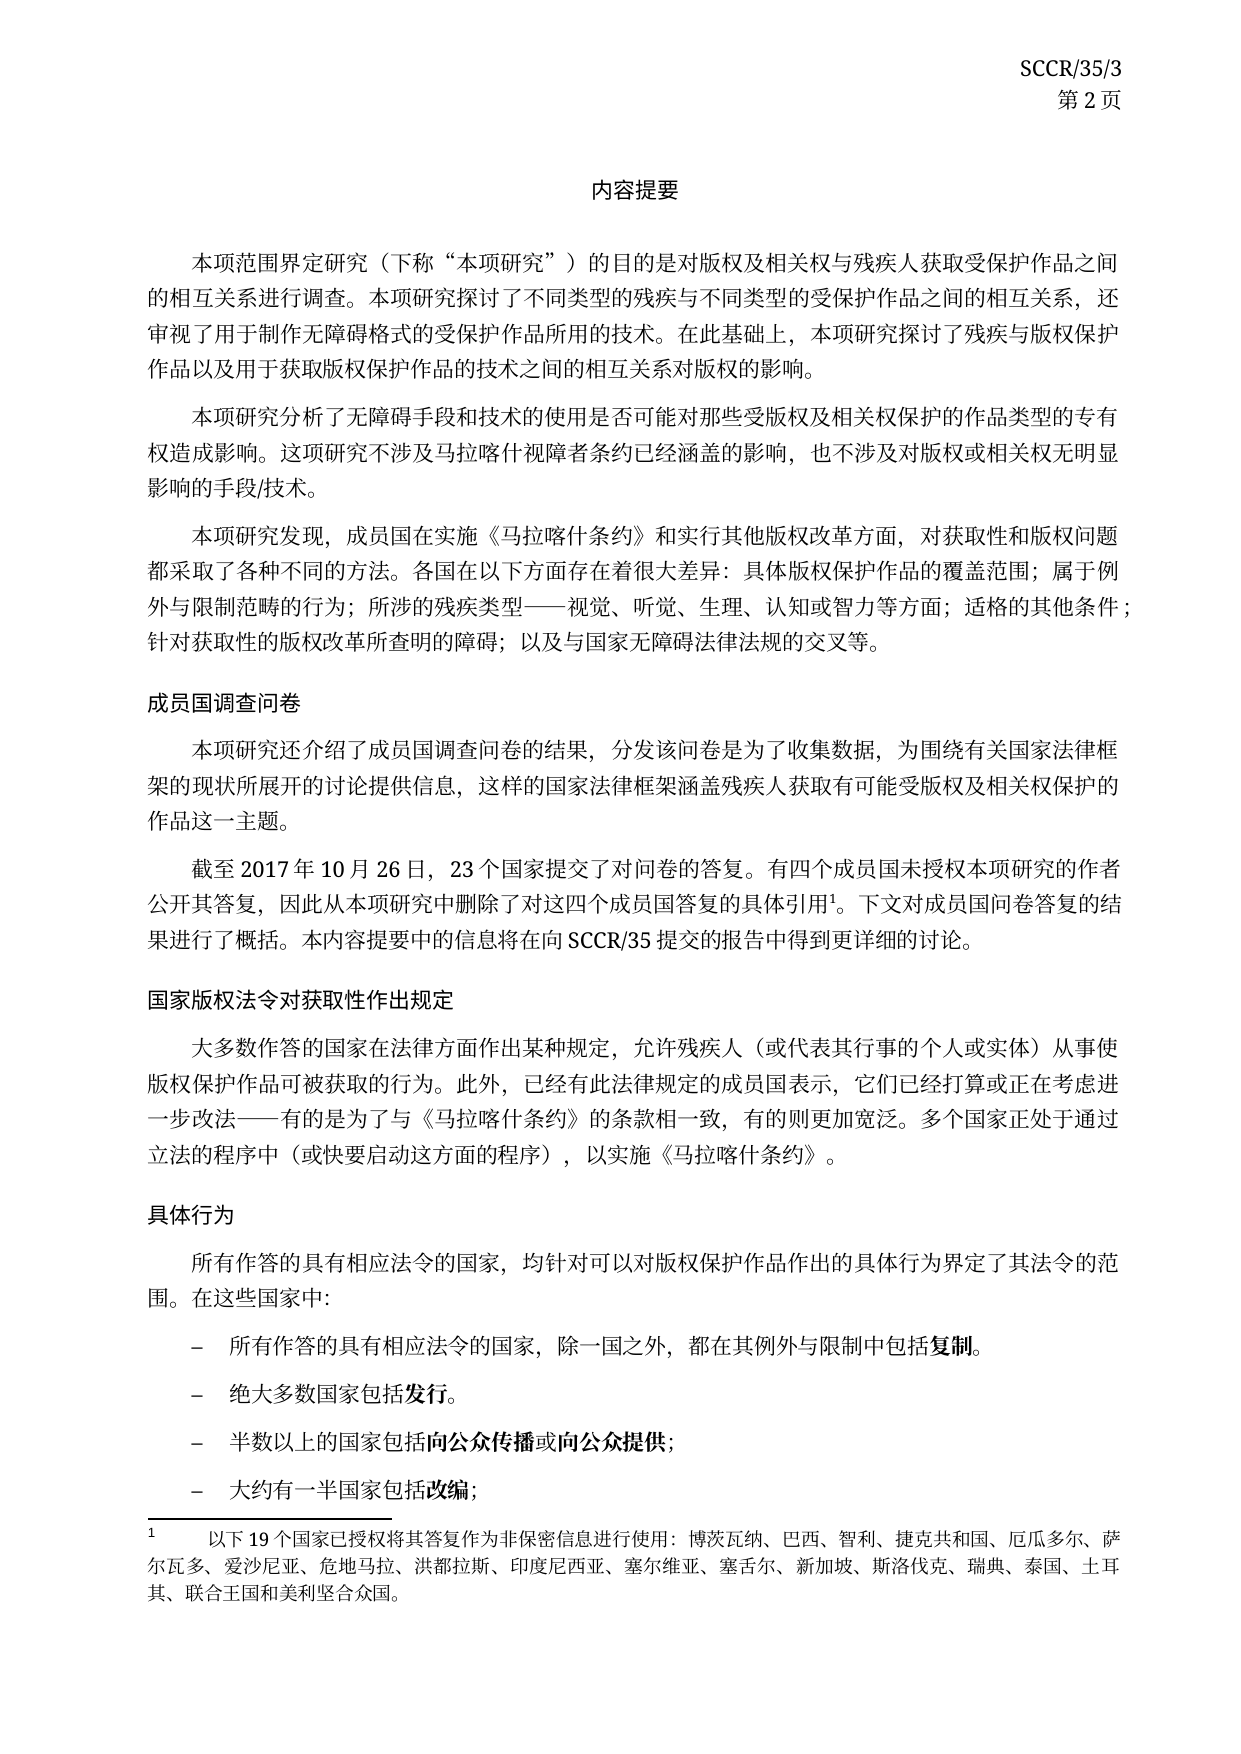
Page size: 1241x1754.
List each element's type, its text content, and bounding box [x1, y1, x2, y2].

text 所有作答的具有相应法令的国家，均针对可以对版权保护作品作出的具体行为界定了其法令的范围。在这些国家中： [148, 1242, 1122, 1313]
text 大多数作答的国家在法律方面作出某种规定，允许残疾人（或代表其行事的个人或实体）从事使版权保护作品可被获取的行为。此外，已经有此法律规定的成员国表示，它们已经打算或正在考虑进一步改法——有的是为了与《马拉喀什条约》的条款相一致，有的则更加宽泛。多个国家正处于通过立法的程序中（或快要启动这方面的程序），以实施《马拉喀什条约》。 [148, 1028, 1122, 1169]
text 内容提要 [148, 169, 1122, 205]
text 具体行为 [148, 1194, 1122, 1230]
list 所有作答的具有相应法令的国家，除一国之外，都在其例外与限制中包括复制。 [191, 1326, 1122, 1361]
text 截至2017年10月26日，23个国家提交了对问卷的答复。有四个成员国未授权本项研究的作者公开其答复，因此从本项研究中删除了对这四个成员国答复的具体引用。下文对成员国问卷答复的结果进行了概括。本内容提要中的信息将在向SCCR/35提交的报告中得到更详细的讨论。 [148, 848, 1122, 955]
list 大约有一半国家包括改编； [191, 1469, 1122, 1505]
list 绝大多数国家包括发行。 [191, 1373, 1122, 1409]
text 本项研究分析了无障碍手段和技术的使用是否可能对那些受版权及相关权保护的作品类型的专有权造成影响。这项研究不涉及马拉喀什视障者条约已经涵盖的影响，也不涉及对版权或相关权无明显影响的手段/技术。 [148, 396, 1122, 503]
text 本项研究发现，成员国在实施《马拉喀什条约》和实行其他版权改革方面，对获取性和版权问题都采取了各种不同的方法。各国在以下方面存在着很大差异：具体版权保护作品的覆盖范围；属于例外与限制范畴的行为；所涉的残疾类型——视觉、听觉、生理、认知或智力等方面；适格的其他条件；针对获取性的版权改革所查明的障碍；以及与国家无障碍法律法规的交叉等。 [148, 515, 1122, 657]
text 本项研究还介绍了成员国调查问卷的结果，分发该问卷是为了收集数据，为围绕有关国家法律框架的现状所展开的讨论提供信息，这样的国家法律框架涵盖残疾人获取有可能受版权及相关权保护的作品这一主题。 [148, 730, 1122, 836]
text 国家版权法令对获取性作出规定 [148, 980, 1122, 1015]
text 本项范围界定研究（下称“本项研究”）的目的是对版权及相关权与残疾人获取受保护作品之间的相互关系进行调查。本项研究探讨了不同类型的残疾与不同类型的受保护作品之间的相互关系，还审视了用于制作无障碍格式的受保护作品所用的技术。在此基础上，本项研究探讨了残疾与版权保护作品以及用于获取版权保护作品的技术之间的相互关系对版权的影响。 [148, 242, 1122, 384]
list 半数以上的国家包括向公众传播或向公众提供； [191, 1421, 1122, 1457]
text 成员国调查问卷 [148, 682, 1122, 717]
